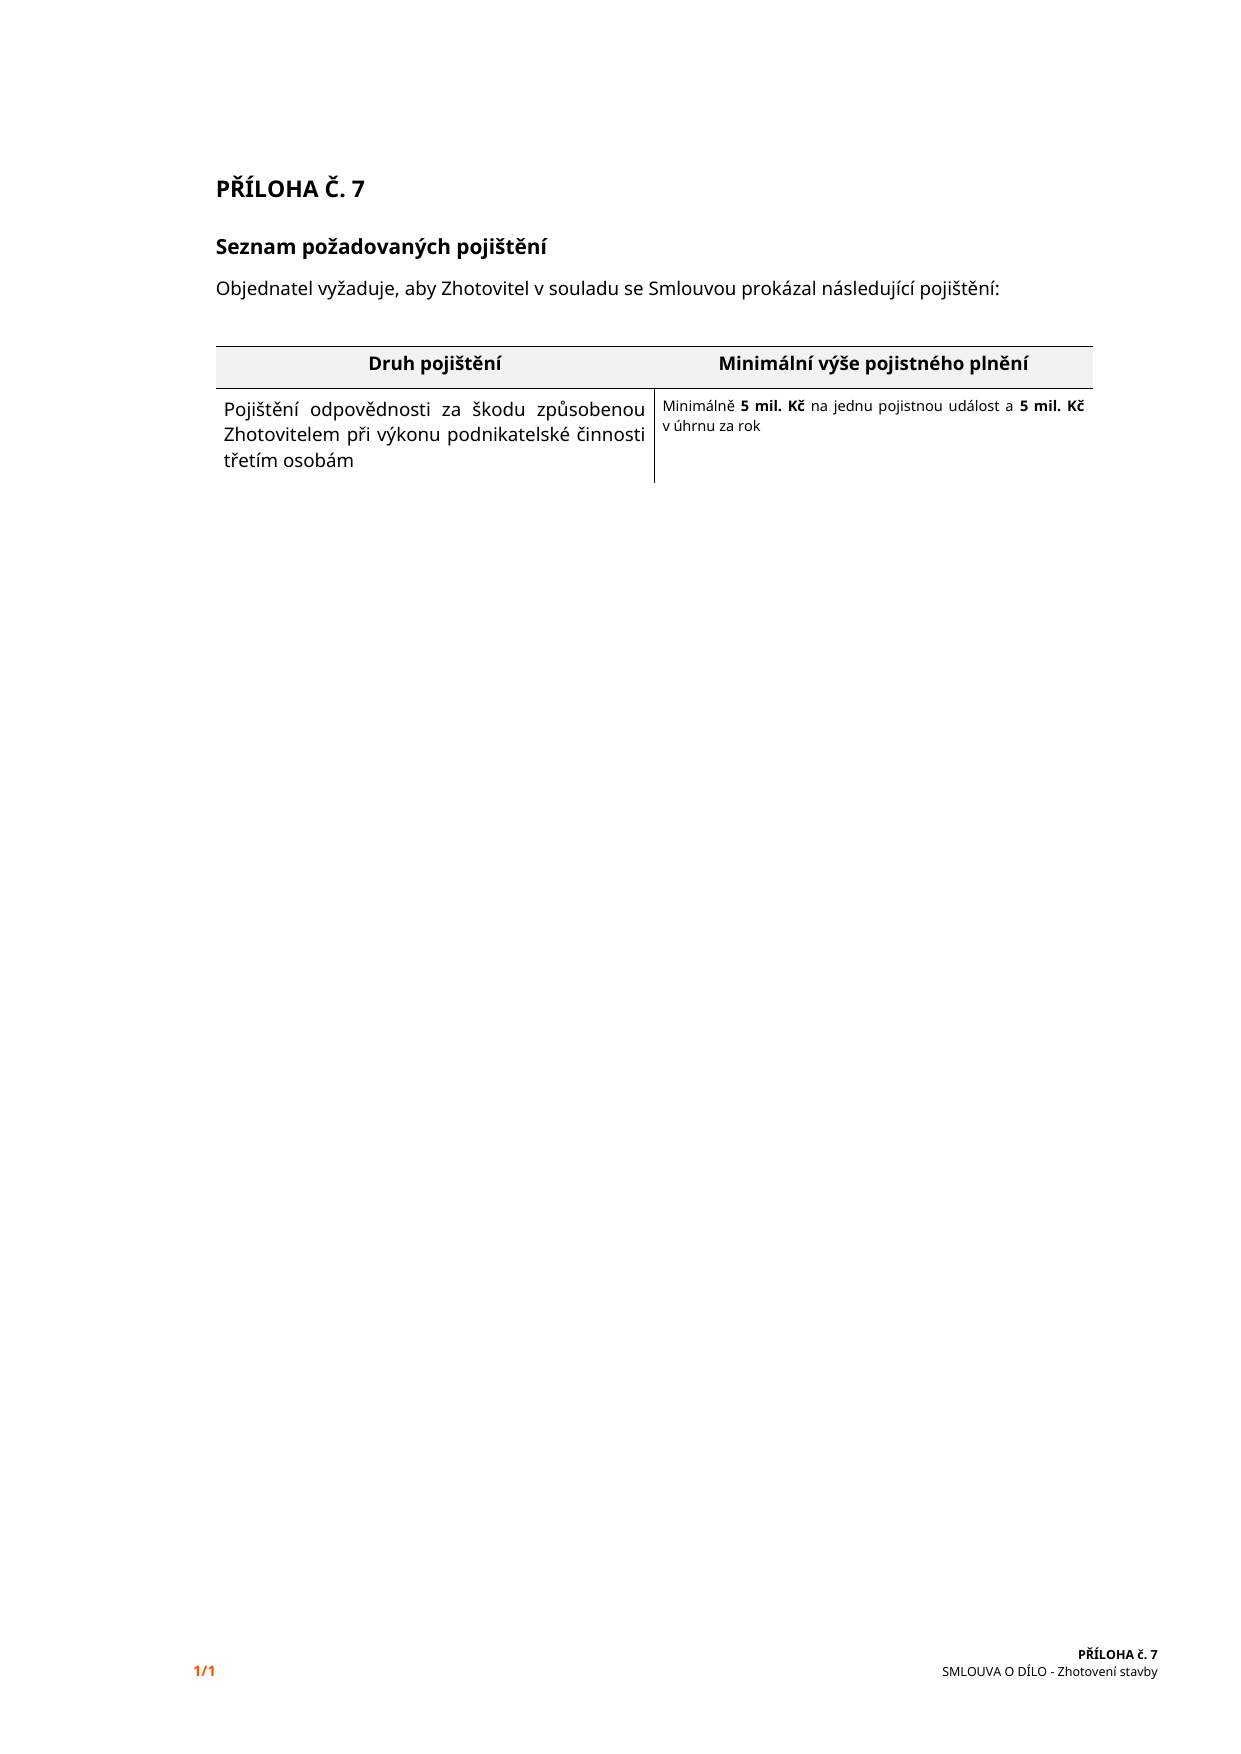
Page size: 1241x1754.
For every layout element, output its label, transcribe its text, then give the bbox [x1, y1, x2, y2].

text Seznam požadovaných pojištění [216, 232, 1093, 260]
text Objednatel vyžaduje, aby Zhotovitel v souladu se Smlouvou prokázal následující pojištění: [216, 276, 1093, 301]
text Příloha č. 7 [216, 172, 1093, 204]
table_cell Minimálně 5 mil. Kč na jednu pojistnou událost a 5 mil. Kč v úhrnu za rok [655, 389, 1093, 482]
table_cell Pojištění odpovědnosti za škodu způsobenou Zhotovitelem při výkonu podnikatelské činnosti třetím osobám [216, 389, 654, 482]
table_header Druh pojištění [216, 347, 654, 388]
table_header Minimální výše pojistného plnění [654, 347, 1093, 388]
